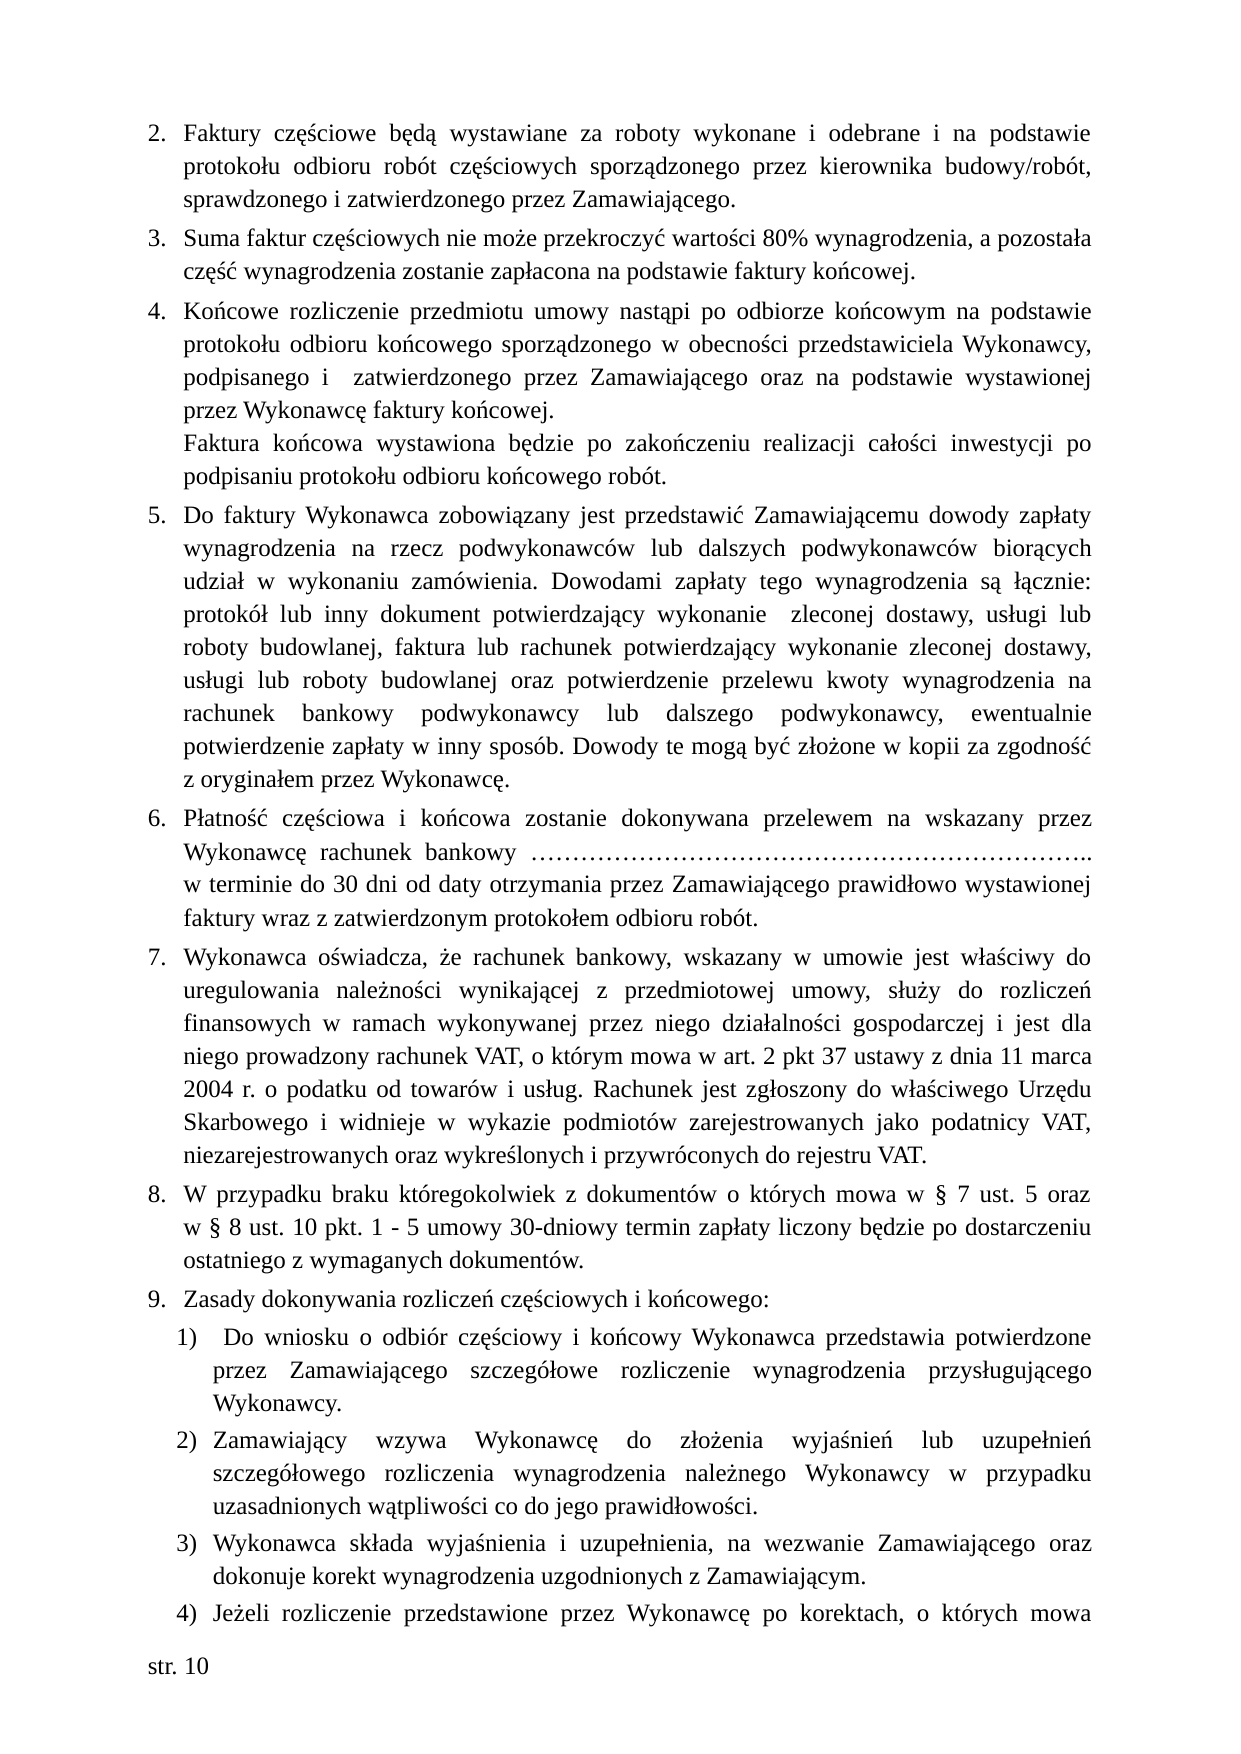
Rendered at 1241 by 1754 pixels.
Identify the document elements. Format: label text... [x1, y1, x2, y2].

subtitle Wykonawca oświadcza, że rachunek bankowy, wskazany w umowie jest właściwy do uregulowania należności wynikającej z przedmiotowej umowy, służy do rozliczeń finansowych w ramach wykonywanej przez niego działalności gospodarczej i jest dla niego prowadzony rachunek VAT, o którym mowa w art. 2 pkt 37 ustawy z dnia 11 marca 2004 r. o podatku od towarów i usług. Rachunek jest zgłoszony do właściwego Urzędu Skarbowego i widnieje w wykazie podmiotów zarejestrowanych jako podatnicy VAT, niezarejestrowanych oraz wykreślonych i przywróconych do rejestru VAT. [148, 942, 1092, 1169]
subtitle W przypadku braku któregokolwiek z dokumentów o których mowa w § 7 ust. 5 oraz w § 8 ust. 10 pkt. 1 - 5 umowy 30-dniowy termin zapłaty liczony będzie po dostarczeniu ostatniego z wymaganych dokumentów. [148, 1179, 1092, 1274]
subtitle Wykonawca składa wyjaśnienia i uzupełnienia, na wezwanie Zamawiającego oraz dokonuje korekt wynagrodzenia uzgodnionych z Zamawiającym. [197, 1528, 1092, 1590]
subtitle Końcowe rozliczenie przedmiotu umowy nastąpi po odbiorze końcowym na podstawie protokołu odbioru końcowego sporządzonego w obecności przedstawiciela Wykonawcy, podpisanego i zatwierdzonego przez Zamawiającego oraz na podstawie wystawionej przez Wykonawcę faktury końcowej. Faktura końcowa wystawiona będzie po zakończeniu realizacji całości inwestycji po podpisaniu protokołu odbioru końcowego robót. [148, 296, 1092, 489]
subtitle Zamawiający wzywa Wykonawcę do złożenia wyjaśnień lub uzupełnień szczegółowego rozliczenia wynagrodzenia należnego Wykonawcy w przypadku uzasadnionych wątpliwości co do jego prawidłowości. [197, 1425, 1092, 1520]
subtitle Zasady dokonywania rozliczeń częściowych i końcowego: [148, 1284, 1092, 1313]
subtitle Płatność częściowa i końcowa zostanie dokonywana przelewem na wskazany przez Wykonawcę rachunek bankowy ………………………………………………………….. w terminie do 30 dni od daty otrzymania przez Zamawiającego prawidłowo wystawionej faktury wraz z zatwierdzonym protokołem odbioru robót. [148, 803, 1092, 931]
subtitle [197, 1598, 1092, 1627]
subtitle Do faktury Wykonawca zobowiązany jest przedstawić Zamawiającemu dowody zapłaty wynagrodzenia na rzecz podwykonawców lub dalszych podwykonawców biorących udział w wykonaniu zamówienia. Dowodami zapłaty tego wynagrodzenia są łącznie: protokół lub inny dokument potwierdzający wykonanie zleconej dostawy, usługi lub roboty budowlanej, faktura lub rachunek potwierdzający wykonanie zleconej dostawy, usługi lub roboty budowlanej oraz potwierdzenie przelewu kwoty wynagrodzenia na rachunek bankowy podwykonawcy lub dalszego podwykonawcy, ewentualnie potwierdzenie zapłaty w inny sposób. Dowody te mogą być złożone w kopii za zgodność z oryginałem przez Wykonawcę. [148, 500, 1092, 793]
subtitle Do wniosku o odbiór częściowy i końcowy Wykonawca przedstawia potwierdzone przez Zamawiającego szczegółowe rozliczenie wynagrodzenia przysługującego Wykonawcy. [197, 1322, 1092, 1417]
subtitle Suma faktur częściowych nie może przekroczyć wartości 80% wynagrodzenia, a pozostała część wynagrodzenia zostanie zapłacona na podstawie faktury końcowej. [148, 223, 1092, 285]
subtitle Faktury częściowe będą wystawiane za roboty wykonane i odebrane i na podstawie protokołu odbioru robót częściowych sporządzonego przez kierownika budowy/robót, sprawdzonego i zatwierdzonego przez Zamawiającego. [148, 118, 1092, 213]
